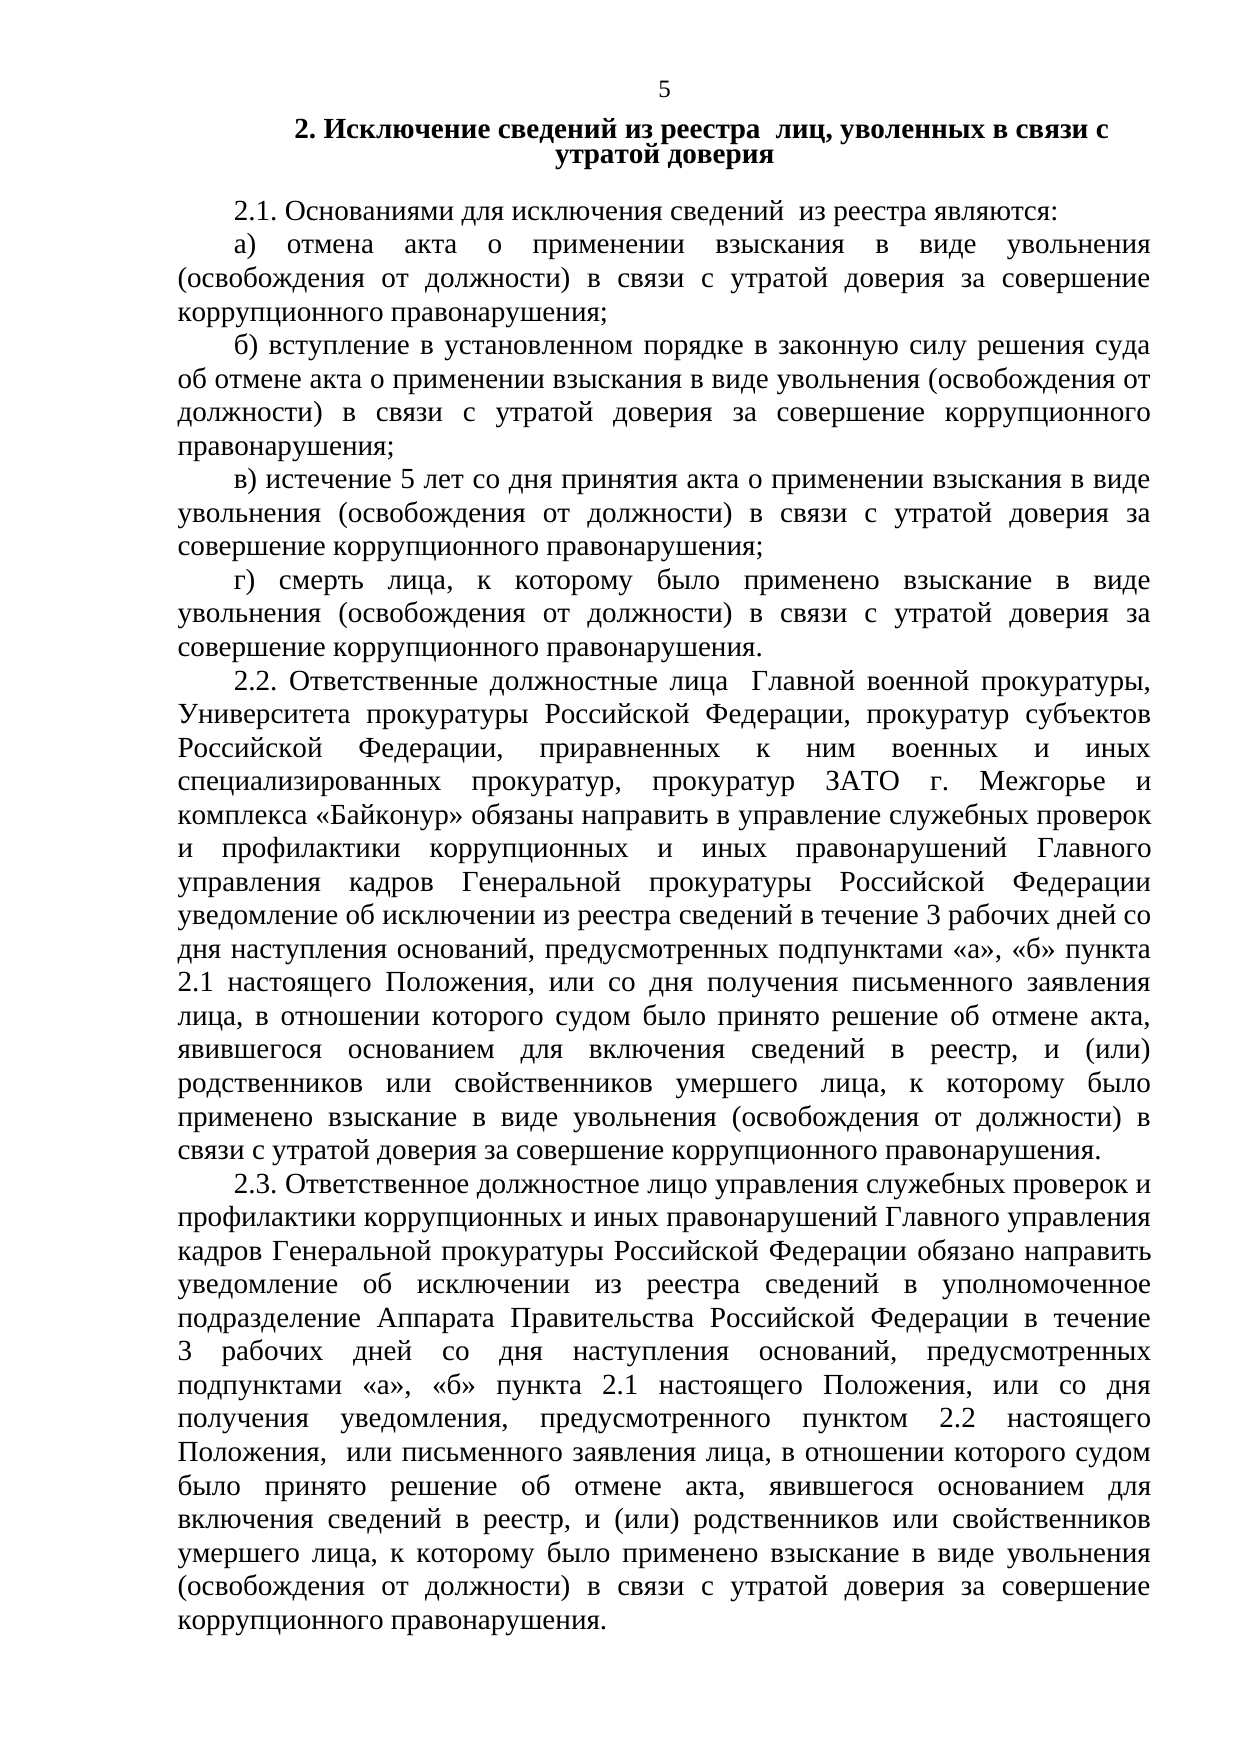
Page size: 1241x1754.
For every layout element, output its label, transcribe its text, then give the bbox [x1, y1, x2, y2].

text а) отмена акта о применении взыскания в виде увольнения (освобождения от должности) в связи с утратой доверия за совершение коррупционного правонарушения; [177, 227, 1152, 327]
text 2.2. Ответственные должностные лица Главной военной прокуратуры, Университета прокуратуры Российской Федерации, прокуратур субъектов Российской Федерации, приравненных к ним военных и иных специализированных прокуратур, прокуратур ЗАТО г. Межгорье и комплекса «Байконур» обязаны направить в управление служебных проверок и профилактики коррупционных и иных правонарушений Главного управления кадров Генеральной прокуратуры Российской Федерации уведомление об исключении из реестра сведений в течение 3 рабочих дней со дня наступления оснований, предусмотренных подпунктами «а», «б» пункта 2.1 настоящего Положения, или со дня получения письменного заявления лица, в отношении которого судом было принято решение об отмене акта, явившегося основанием для включения сведений в реестр, и (или) родственников или свойственников умершего лица, к которому было применено взыскание в виде увольнения (освобождения от должности) в связи с утратой доверия за совершение коррупционного правонарушения. [177, 663, 1152, 1166]
text 2. Исключение сведений из реестра лиц, уволенных в связи с утратой доверия [177, 118, 1152, 168]
text г) смерть лица, к которому было применено взыскание в виде увольнения (освобождения от должности) в связи с утратой доверия за совершение коррупционного правонарушения. [177, 562, 1152, 663]
text 2.3. Ответственное должностное лицо управления служебных проверок и профилактики коррупционных и иных правонарушений Главного управления кадров Генеральной прокуратуры Российской Федерации обязано направить уведомление об исключении из реестра сведений в уполномоченное подразделение Аппарата Правительства Российской Федерации в течение 3 рабочих дней со дня наступления оснований, предусмотренных подпунктами «а», «б» пункта 2.1 настоящего Положения, или со дня получения уведомления, предусмотренного пунктом 2.2 настоящего Положения, или письменного заявления лица, в отношении которого судом было принято решение об отмене акта, явившегося основанием для включения сведений в реестр, и (или) родственников или свойственников умершего лица, к которому было применено взыскание в виде увольнения (освобождения от должности) в связи с утратой доверия за совершение коррупционного правонарушения. [177, 1166, 1152, 1635]
text б) вступление в установленном порядке в законную силу решения суда об отмене акта о применении взыскания в виде увольнения (освобождения от должности) в связи с утратой доверия за совершение коррупционного правонарушения; [177, 327, 1152, 461]
text 2.1. Основаниями для исключения сведений из реестра являются: [177, 193, 1152, 227]
text в) истечение 5 лет со дня принятия акта о применении взыскания в виде увольнения (освобождения от должности) в связи с утратой доверия за совершение коррупционного правонарушения; [177, 461, 1152, 562]
